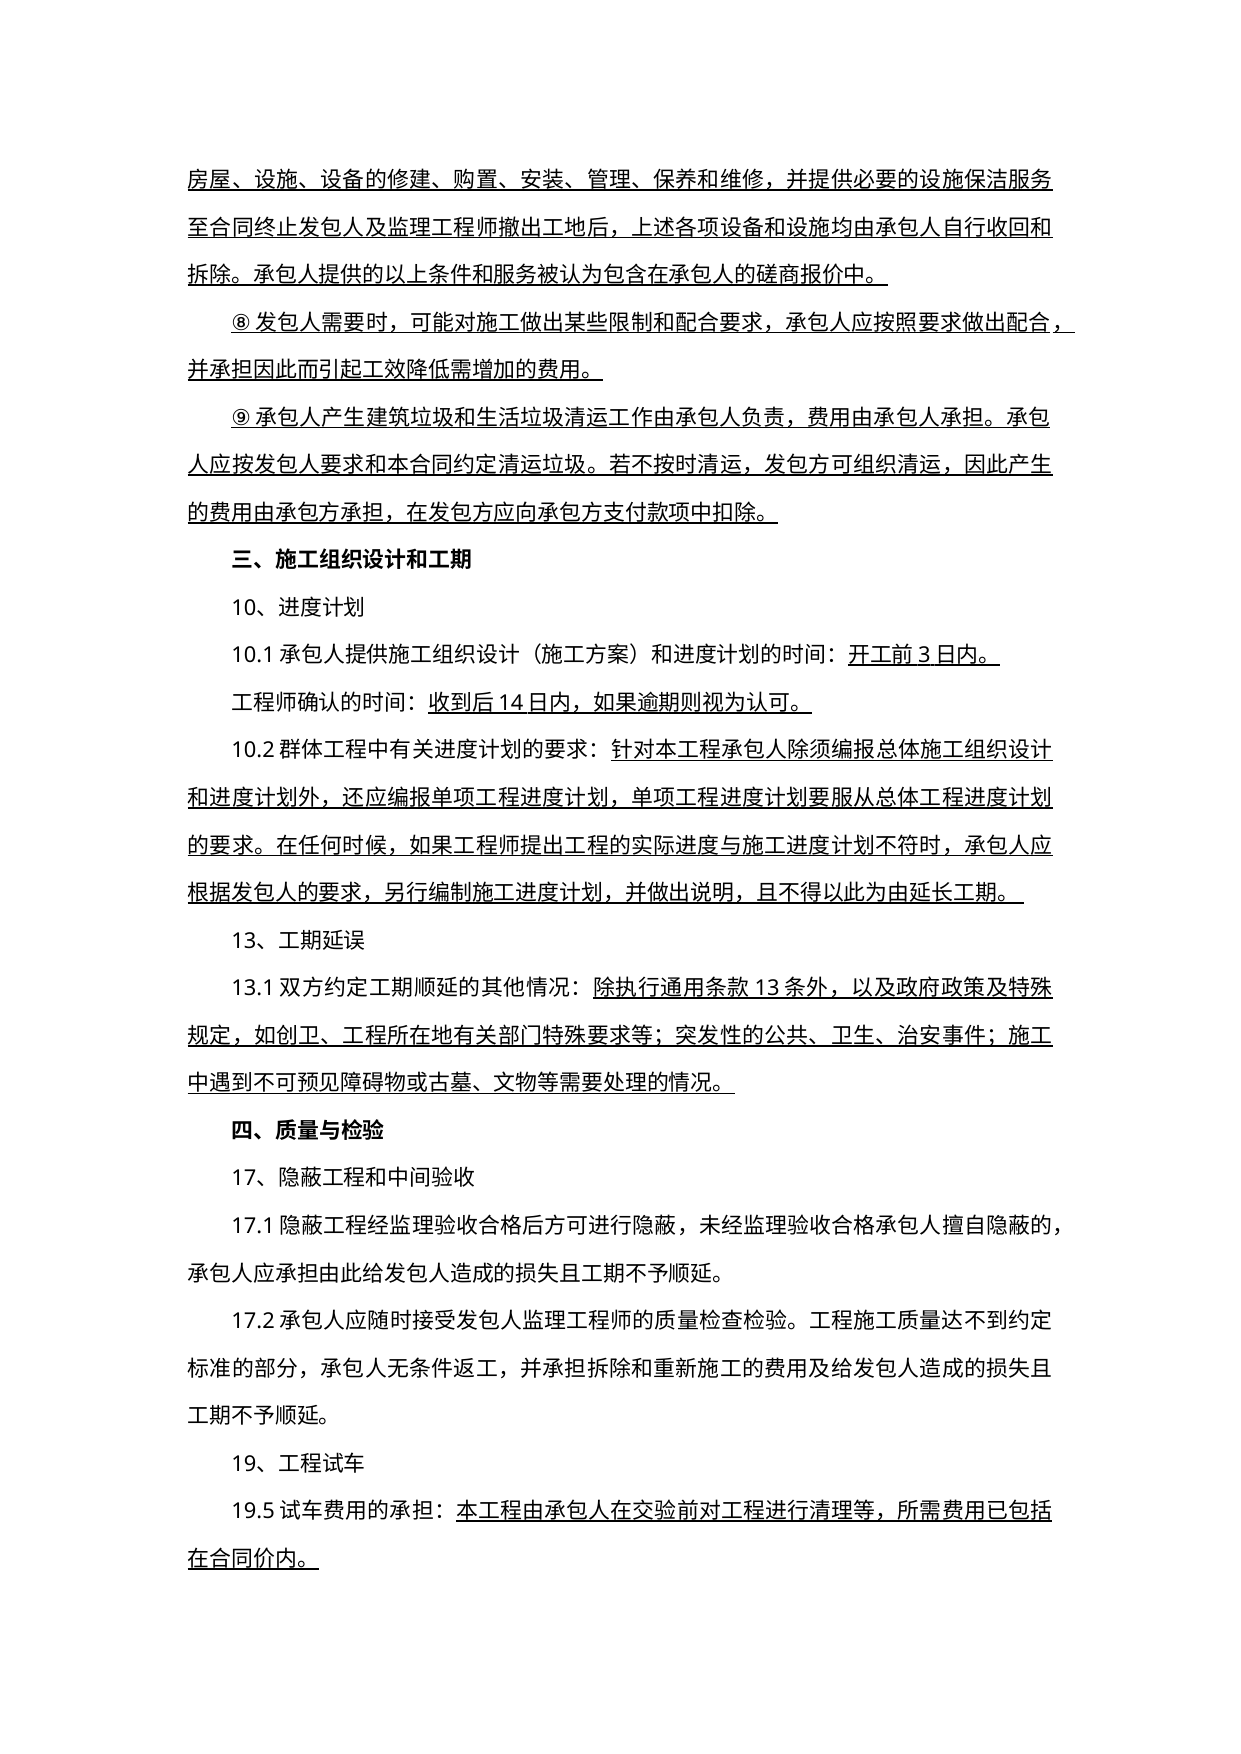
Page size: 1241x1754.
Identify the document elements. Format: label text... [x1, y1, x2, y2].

text 10.1承包人提供施工组织设计（施工方案）和进度计划的时间：开工前3日内。 [187, 637, 1053, 669]
text 10、进度计划 [187, 590, 1053, 621]
text 17.1隐蔽工程经监理验收合格后方可进行隐蔽，未经监理验收合格承包人擅自隐蔽的，承包人应承担由此给发包人造成的损失且工期不予顺延。 [187, 1208, 1053, 1287]
text 19、工程试车 [187, 1446, 1053, 1477]
text 三、施工组织设计和工期 [187, 542, 1053, 574]
text 13.1双方约定工期顺延的其他情况：除执行通用条款13条外，以及政府政策及特殊规定，如创卫、工程所在地有关部门特殊要求等；突发性的公共、卫生、治安事件；施工中遇到不可预见障碍物或古墓、文物等需要处理的情况。 [187, 1046, 1053, 1097]
text ⑨承包人产生建筑垃圾和生活垃圾清运工作由承包人负责，费用由承包人承担。承包人应按发包人要求和本合同约定清运垃圾。若不按时清运，发包方可组织清运，因此产生的费用由承包方承担，在发包方应向承包方支付款项中扣除。 [187, 399, 1053, 474]
text 13、工期延误 [187, 923, 1053, 954]
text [187, 162, 1053, 189]
text 10.2群体工程中有关进度计划的要求：针对本工程承包人除须编报总体施工组织设计和进度计划外，还应编报单项工程进度计划，单项工程进度计划要服从总体工程进度计划的要求。在任何时候，如果工程师提出工程的实际进度与施工进度计划不符时，承包人应根据发包人的要求，另行编制施工进度计划，并做出说明，且不得以此为由延长工期。 [187, 808, 1053, 855]
text 17、隐蔽工程和中间验收 [187, 1160, 1053, 1192]
text 13.1双方约定工期顺延的其他情况：除执行通用条款13条外，以及政府政策及特殊规定，如创卫、工程所在地有关部门特殊要求等；突发性的公共、卫生、治安事件；施工中遇到不可预见障碍物或古墓、文物等需要处理的情况。 [187, 970, 1053, 1045]
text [187, 190, 1053, 237]
text ⑧发包人需要时，可能对施工做出某些限制和配合要求，承包人应按照要求做出配合，并承担因此而引起工效降低需增加的费用。 [187, 304, 1053, 384]
text 10.2群体工程中有关进度计划的要求：针对本工程承包人除须编报总体施工组织设计和进度计划外，还应编报单项工程进度计划，单项工程进度计划要服从总体工程进度计划的要求。在任何时候，如果工程师提出工程的实际进度与施工进度计划不符时，承包人应根据发包人的要求，另行编制施工进度计划，并做出说明，且不得以此为由延长工期。 [187, 856, 1053, 907]
text 17.2承包人应随时接受发包人监理工程师的质量检查检验。工程施工质量达不到约定标准的部分，承包人无条件返工，并承担拆除和重新施工的费用及给发包人造成的损失且工期不予顺延。 [187, 1303, 1053, 1430]
text ⑦从合同生效之日起直到合同终止的时间内，承包人应承担合同规定的现场各项临时房屋、设施、设备的修建、购置、安装、管理、保养和维修，并提供必要的设施保洁服务。至合同终止发包人及监理工程师撤出工地后，上述各项设备和设施均由承包人自行收回和拆除。承包人提供的以上条件和服务被认为包含在承包人的磋商报价中。 [187, 238, 1053, 289]
text 19.5试车费用的承担：本工程由承包人在交验前对工程进行清理等，所需费用已包括在合同价内。 [187, 1493, 1053, 1572]
text 工程师确认的时间：收到后14日内，如果逾期则视为认可。 [187, 685, 1053, 717]
text ⑨承包人产生建筑垃圾和生活垃圾清运工作由承包人负责，费用由承包人承担。承包人应按发包人要求和本合同约定清运垃圾。若不按时清运，发包方可组织清运，因此产生的费用由承包方承担，在发包方应向承包方支付款项中扣除。 [187, 475, 1053, 526]
text 四、质量与检验 [187, 1113, 1053, 1144]
text 10.2群体工程中有关进度计划的要求：针对本工程承包人除须编报总体施工组织设计和进度计划外，还应编报单项工程进度计划，单项工程进度计划要服从总体工程进度计划的要求。在任何时候，如果工程师提出工程的实际进度与施工进度计划不符时，承包人应根据发包人的要求，另行编制施工进度计划，并做出说明，且不得以此为由延长工期。 [187, 732, 1053, 807]
